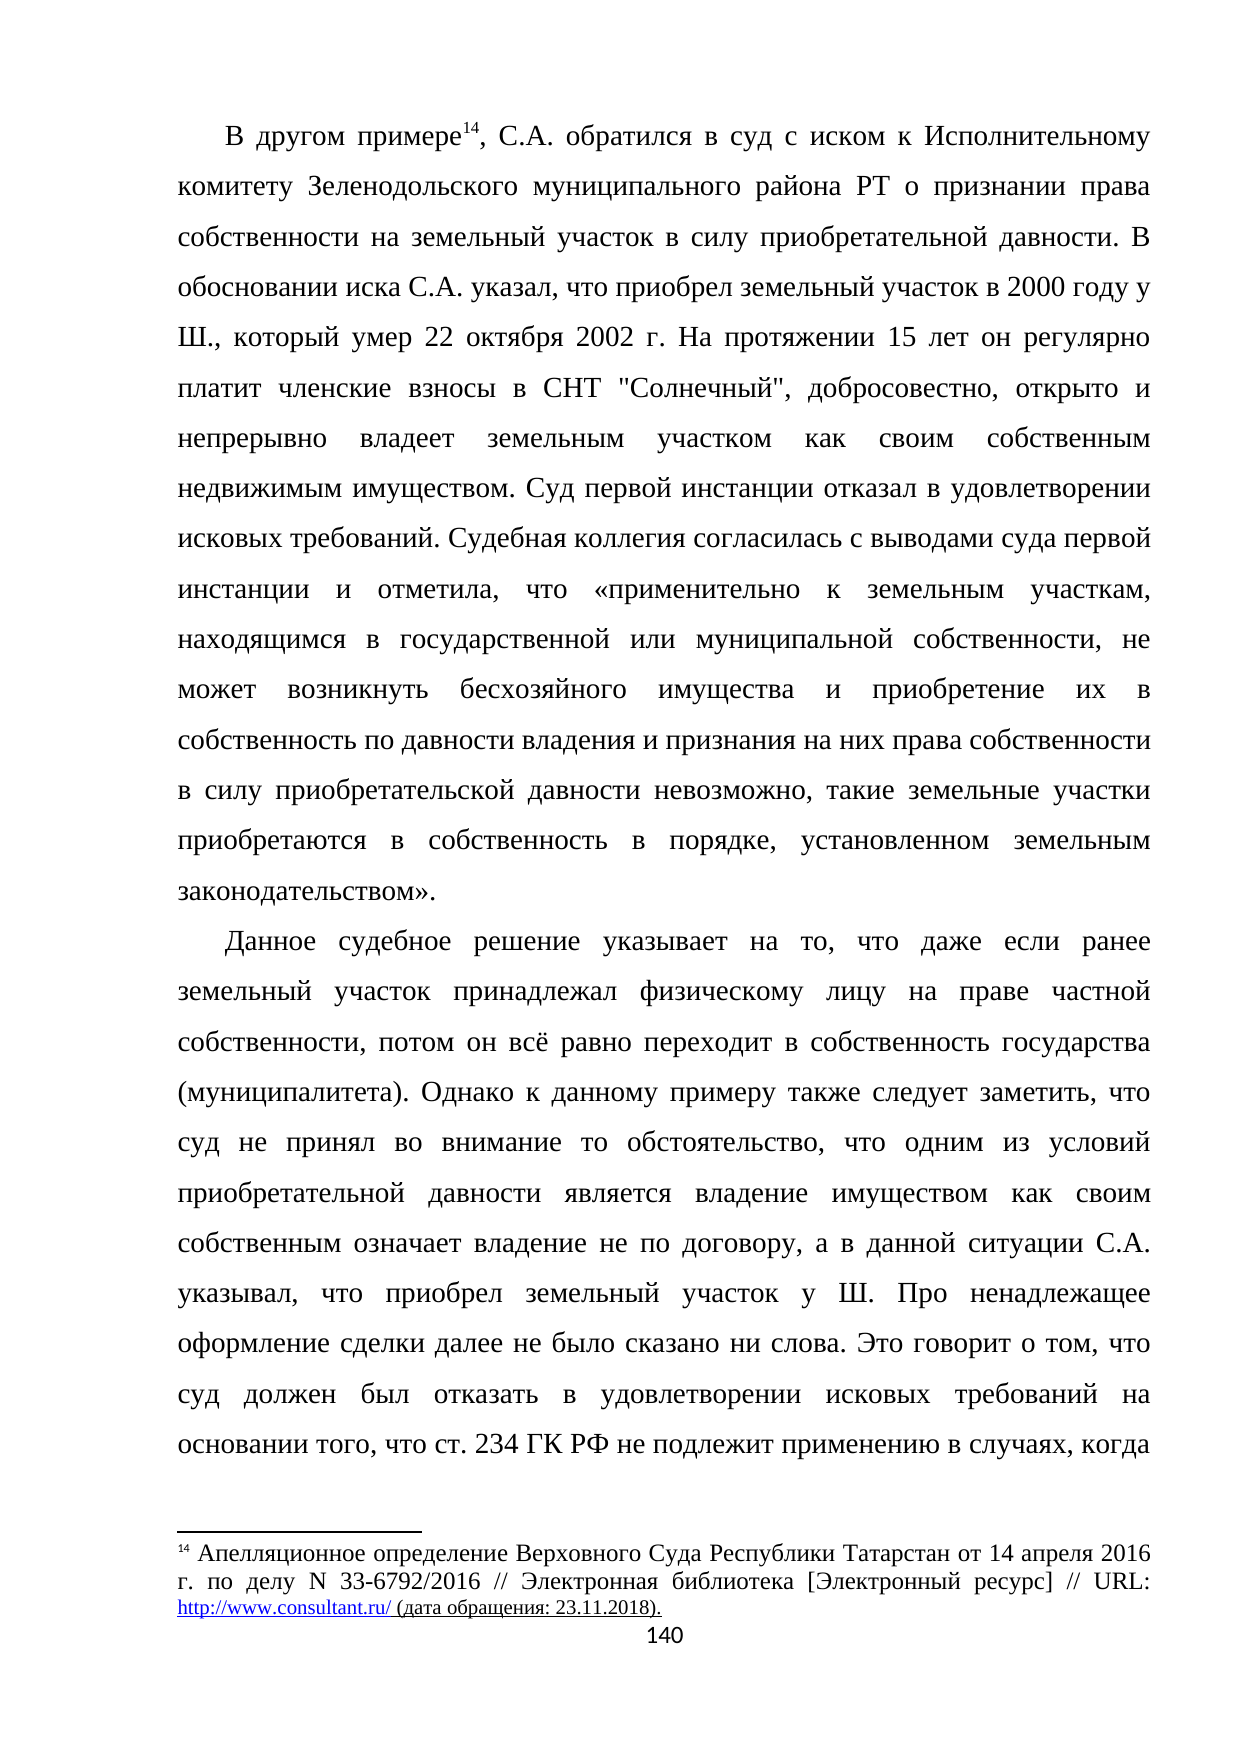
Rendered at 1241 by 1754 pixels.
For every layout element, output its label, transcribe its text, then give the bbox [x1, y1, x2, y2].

text В другом примере, С.А. обратился в суд с иском к Исполнительному комитету Зеленодольского муниципального района РТ о признании права собственности на земельный участок в силу приобретательной давности. В обосновании иска С.А. указал, что приобрел земельный участок в 2000 году у Ш., который умер 22 октября 2002 г. На протяжении 15 лет он регулярно платит членские взносы в СНТ "Солнечный", добросовестно, открыто и непрерывно владеет земельным участком как своим собственным недвижимым имуществом. Суд первой инстанции отказал в удовлетворении исковых требований. Судебная коллегия согласилась с выводами суда первой инстанции и отметила, что «применительно к земельным участкам, находящимся в государственной или муниципальной собственности, не может возникнуть бесхозяйного имущества и приобретение их в собственность по давности владения и признания на них права собственности в силу приобретательской давности невозможно, такие земельные участки приобретаются в собственность в порядке, установленном земельным законодательством». [177, 118, 1152, 906]
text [177, 923, 1152, 1460]
